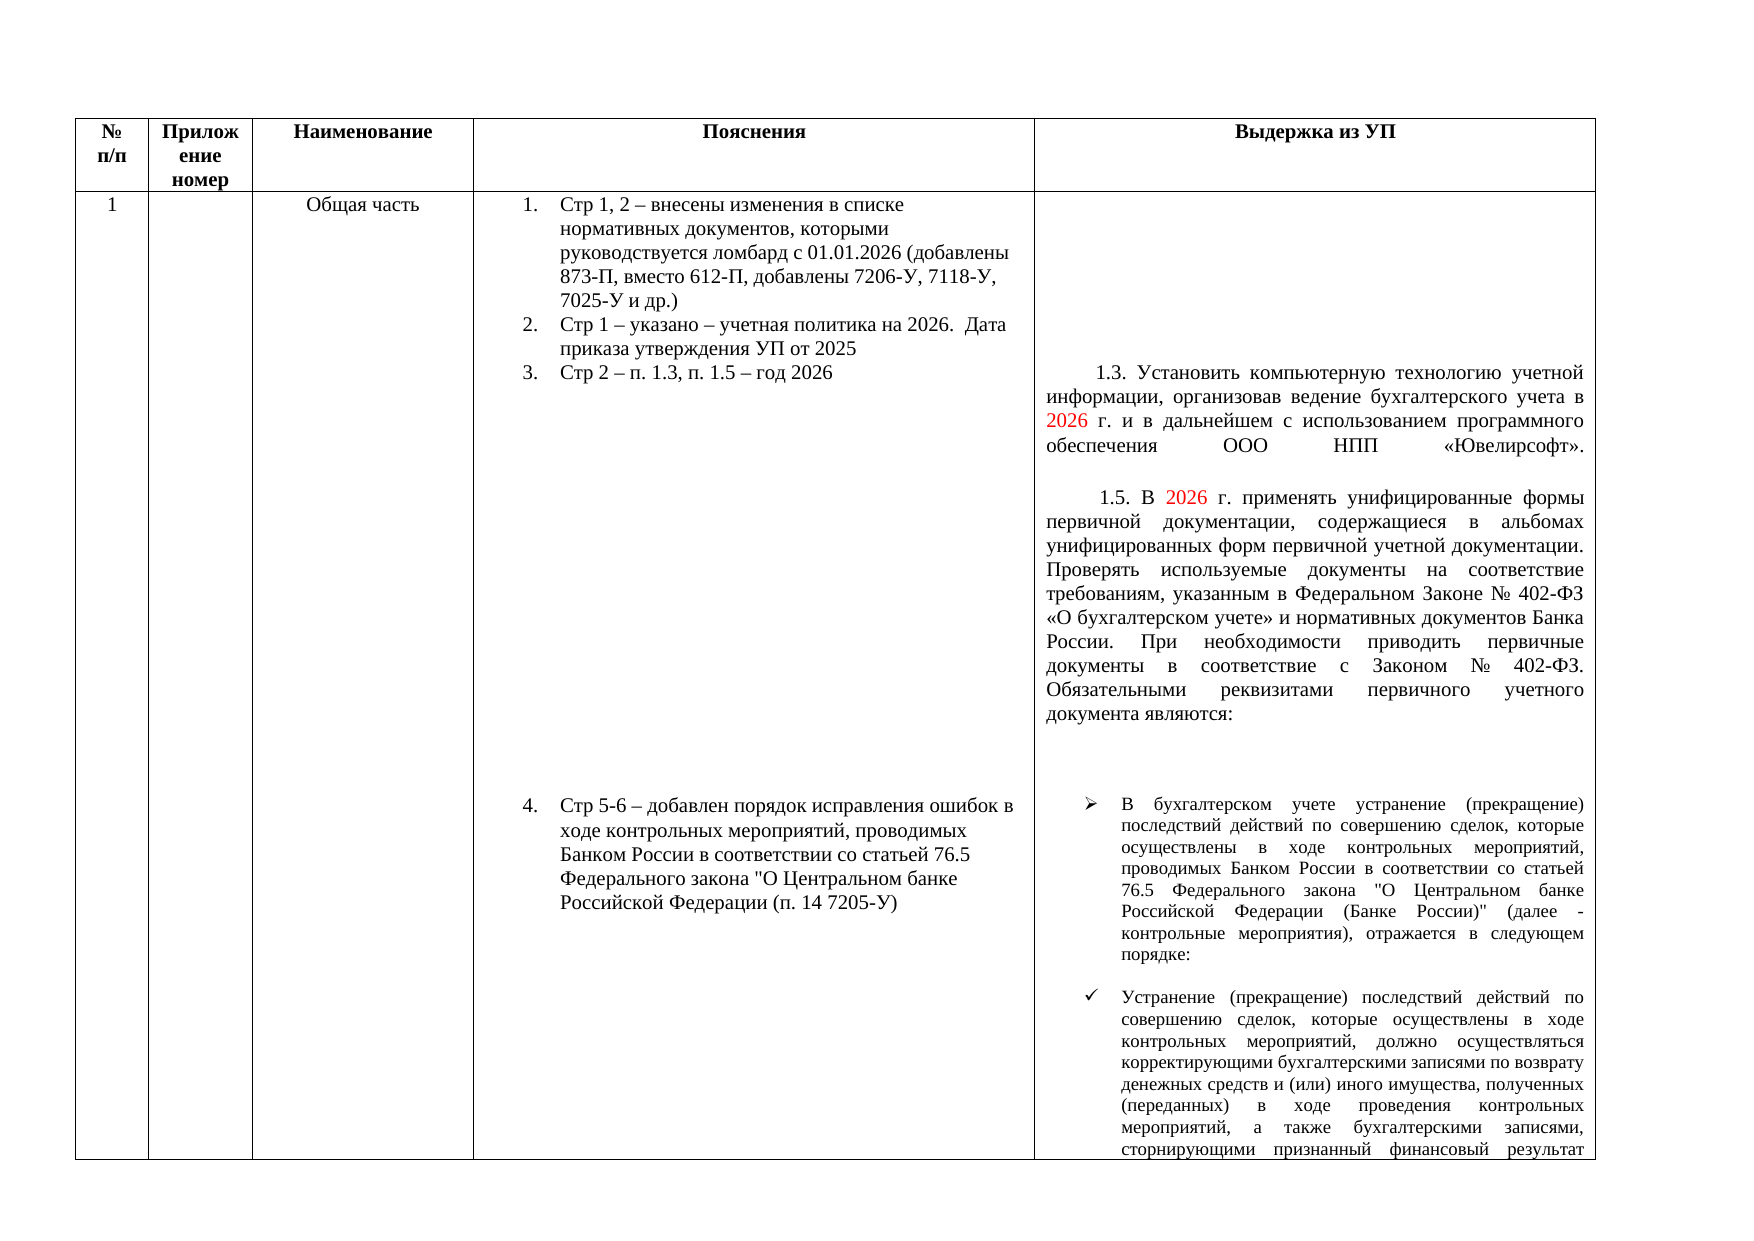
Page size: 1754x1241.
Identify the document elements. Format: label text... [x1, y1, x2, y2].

table_header Выдержка из УП [1035, 119, 1595, 191]
table_header Приложение номер [149, 119, 252, 191]
table_cell Общая часть [253, 192, 473, 1159]
table_header Пояснения [474, 119, 1034, 191]
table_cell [474, 192, 1034, 1159]
table_cell 1 [76, 192, 148, 1159]
table_header № п/п [76, 119, 148, 191]
table_header Наименование [253, 119, 473, 191]
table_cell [1035, 192, 1595, 1159]
table_cell [149, 192, 252, 1159]
